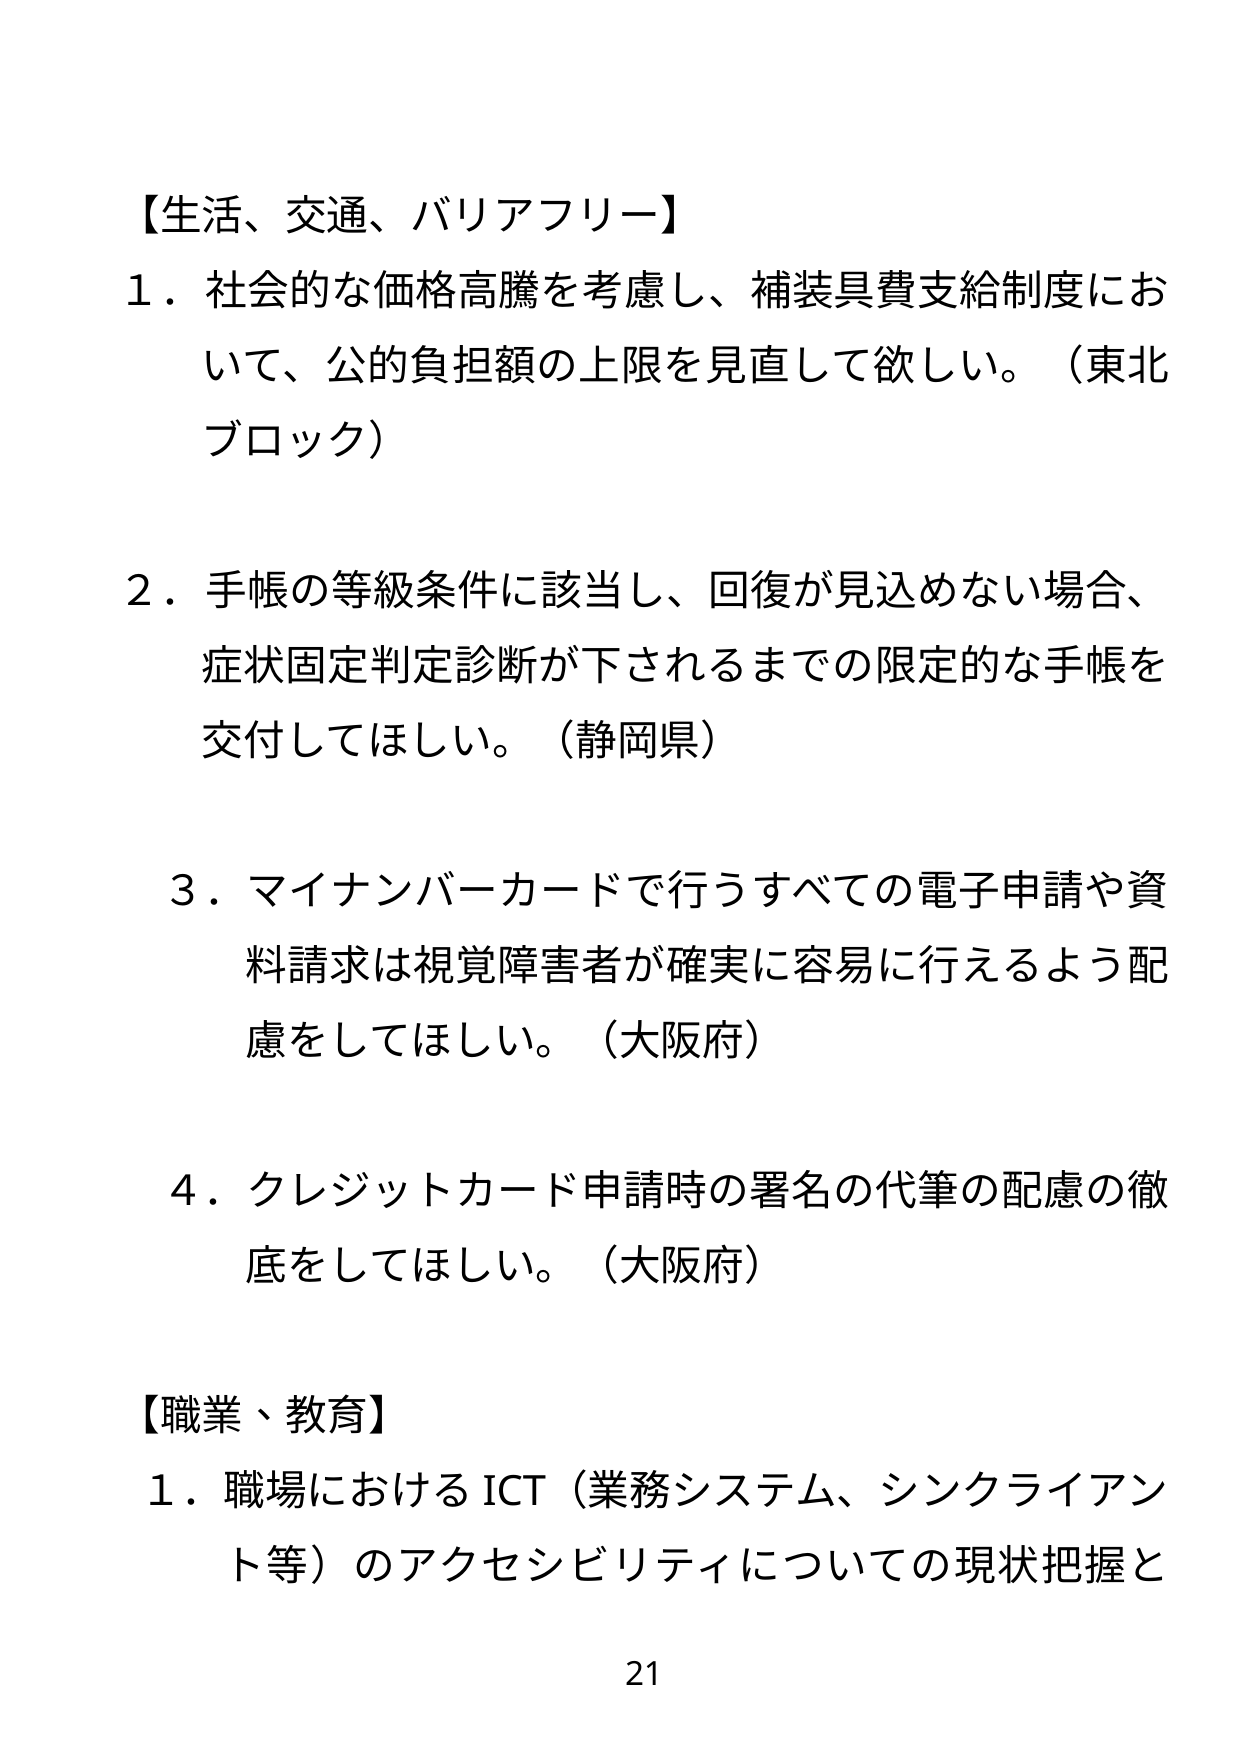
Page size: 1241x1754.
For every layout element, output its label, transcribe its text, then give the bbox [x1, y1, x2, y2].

text 【生活、交通、バリアフリー】 [118, 175, 1169, 250]
text 【職業、教育】 [118, 1375, 1169, 1450]
text ４．クレジットカード申請時の署名の代筆の配慮の徹底をしてほしい。（大阪府） [162, 1150, 1169, 1300]
text ２． 手帳の等級条件に該当し、回復が見込めない場合、症状固定判定診断が下されるまでの限定的な手帳を交付してほしい。（静岡県） [118, 550, 1169, 775]
text １． 社会的な価格高騰を考慮し、補装具費支給制度において、公的負担額の上限を見直して欲しい。（東北ブロック） [118, 250, 1169, 475]
text ３．マイナンバーカードで行うすべての電子申請や資料請求は視覚障害者が確実に容易に行えるよう配慮をしてほしい。（大阪府） [162, 850, 1169, 1075]
text １．職場におけるICT（業務システム、シンクライアント等）のアクセシビリティについての現状把握と対応の検討をしてほしい。（横浜市） [140, 1450, 1169, 1600]
